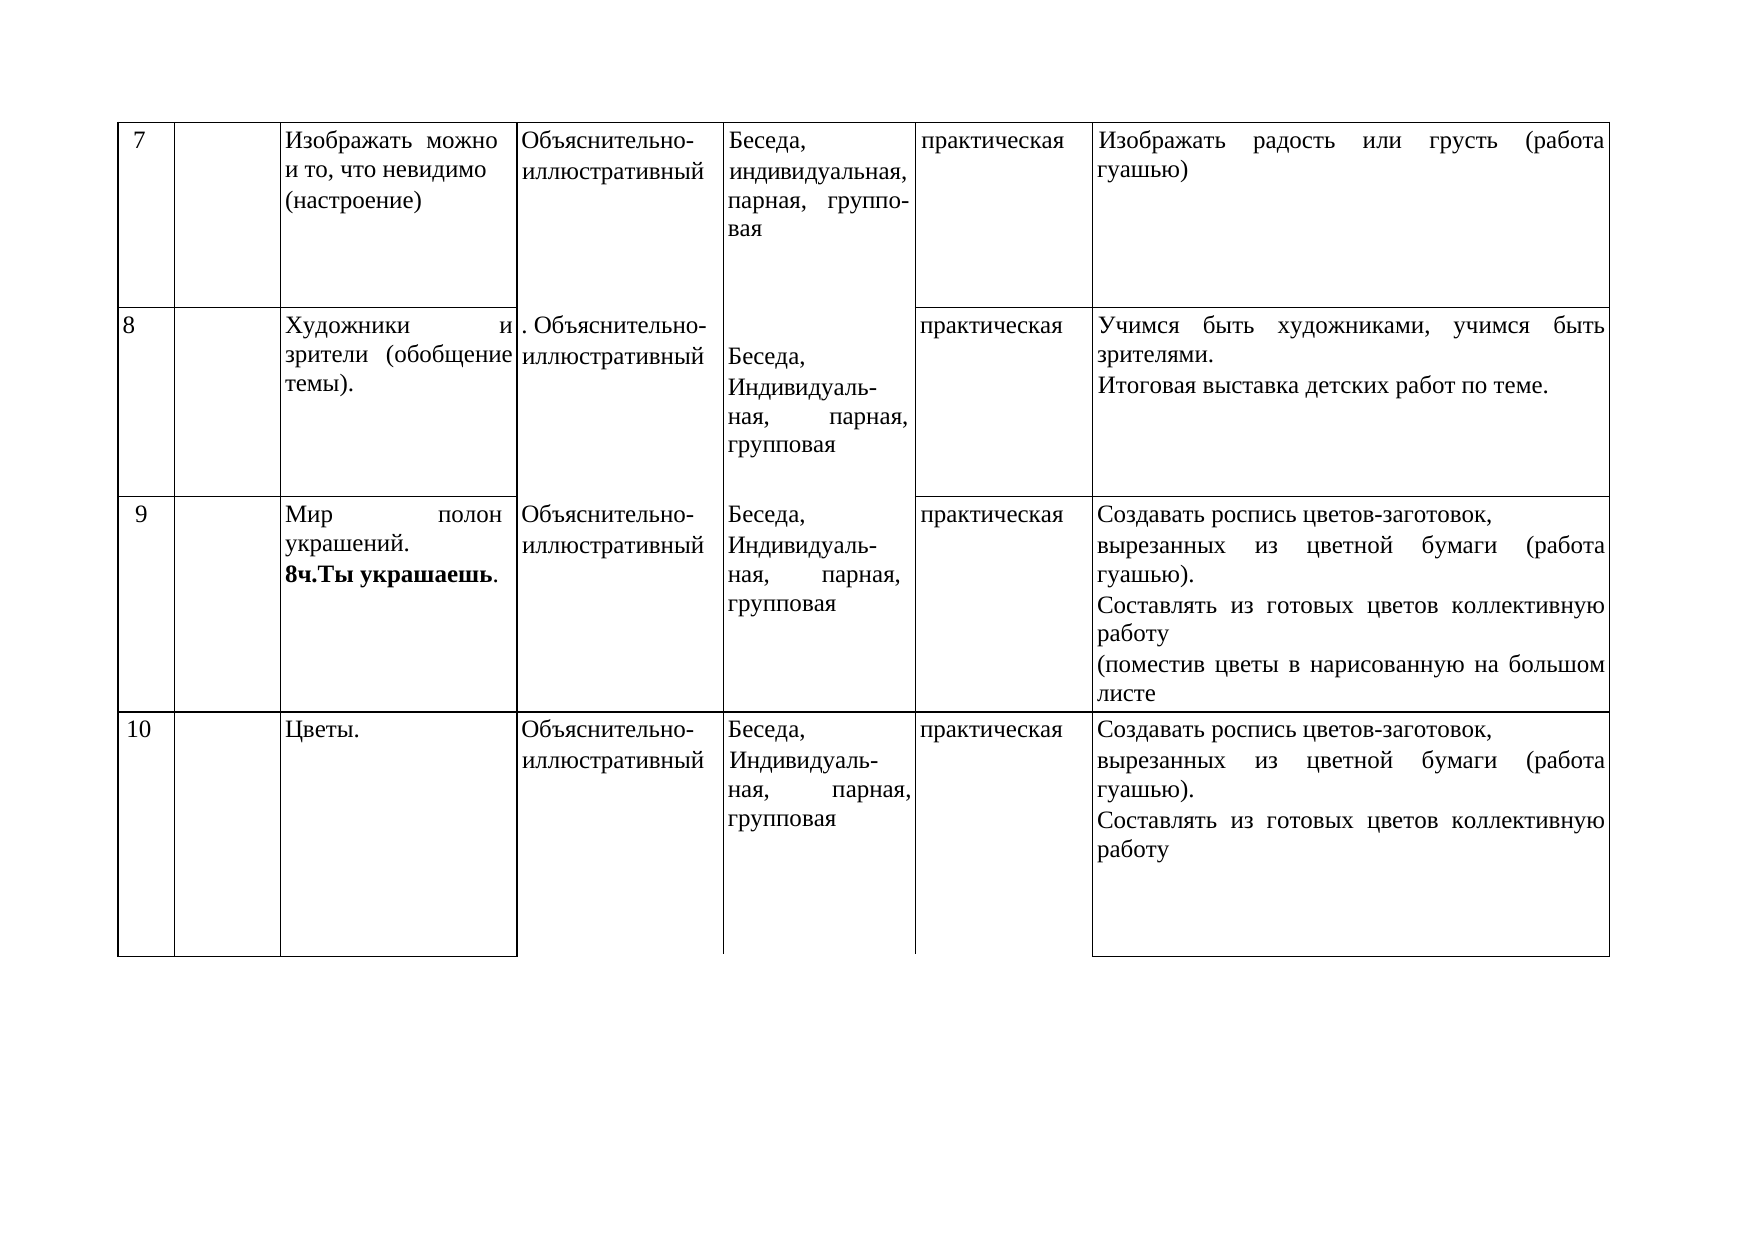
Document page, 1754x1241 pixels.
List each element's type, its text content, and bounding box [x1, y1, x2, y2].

table_cell Беседа, Индивидуальная, парная, групповая [724, 307, 915, 496]
table_header Изображать радость или грусть (работа гуашью) [1093, 123, 1609, 307]
table_cell Художники и зрители (обобщение темы). [281, 308, 516, 496]
table_header 7 [119, 123, 174, 307]
table_cell [175, 497, 280, 711]
table_cell Создавать роспись цветов-заготовок, вырезанных из цветной бумаги (работа гуашью). Составлять из готовых цветов коллективную работу (поместив цветы в нарисованную на большом листе корзину или вазу) [1093, 497, 1609, 711]
table_header [175, 123, 280, 307]
table_cell практическая [916, 713, 1092, 956]
table_cell Создавать роспись цветов-заготовок, вырезанных из цветной бумаги (работа гуашью). Составлять из готовых цветов коллективную работу [1093, 713, 1609, 956]
table_cell Цветы. [281, 713, 516, 956]
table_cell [724, 713, 916, 956]
table_cell . Объяснительно- иллюстративный [518, 307, 723, 496]
table_cell [175, 308, 280, 496]
table_cell 10 [119, 713, 174, 956]
table_header Объяснительно- иллюстративный [518, 123, 723, 307]
table_cell [175, 713, 280, 956]
table_cell Беседа, Индивидуальная, парная, групповая [724, 496, 915, 711]
table_cell 8 [119, 308, 174, 496]
table_cell 9 [119, 497, 174, 711]
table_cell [518, 713, 723, 956]
table_header Беседа, индивидуальная, парная, групповая [724, 123, 915, 307]
table_header практическая [916, 123, 1092, 307]
table_cell практическая [916, 308, 1092, 496]
table_cell практическая [916, 497, 1092, 711]
table_cell Объяснительно- иллюстративный [518, 496, 723, 711]
table_cell Мир полон украшений. 8ч.Ты украшаешь. [281, 497, 516, 711]
table_header Изображать можно и то, что невидимо (настроение) [281, 123, 516, 307]
table_cell Учимся быть художниками, учимся быть зрителями. Итоговая выставка детских работ по теме. [1093, 308, 1609, 496]
